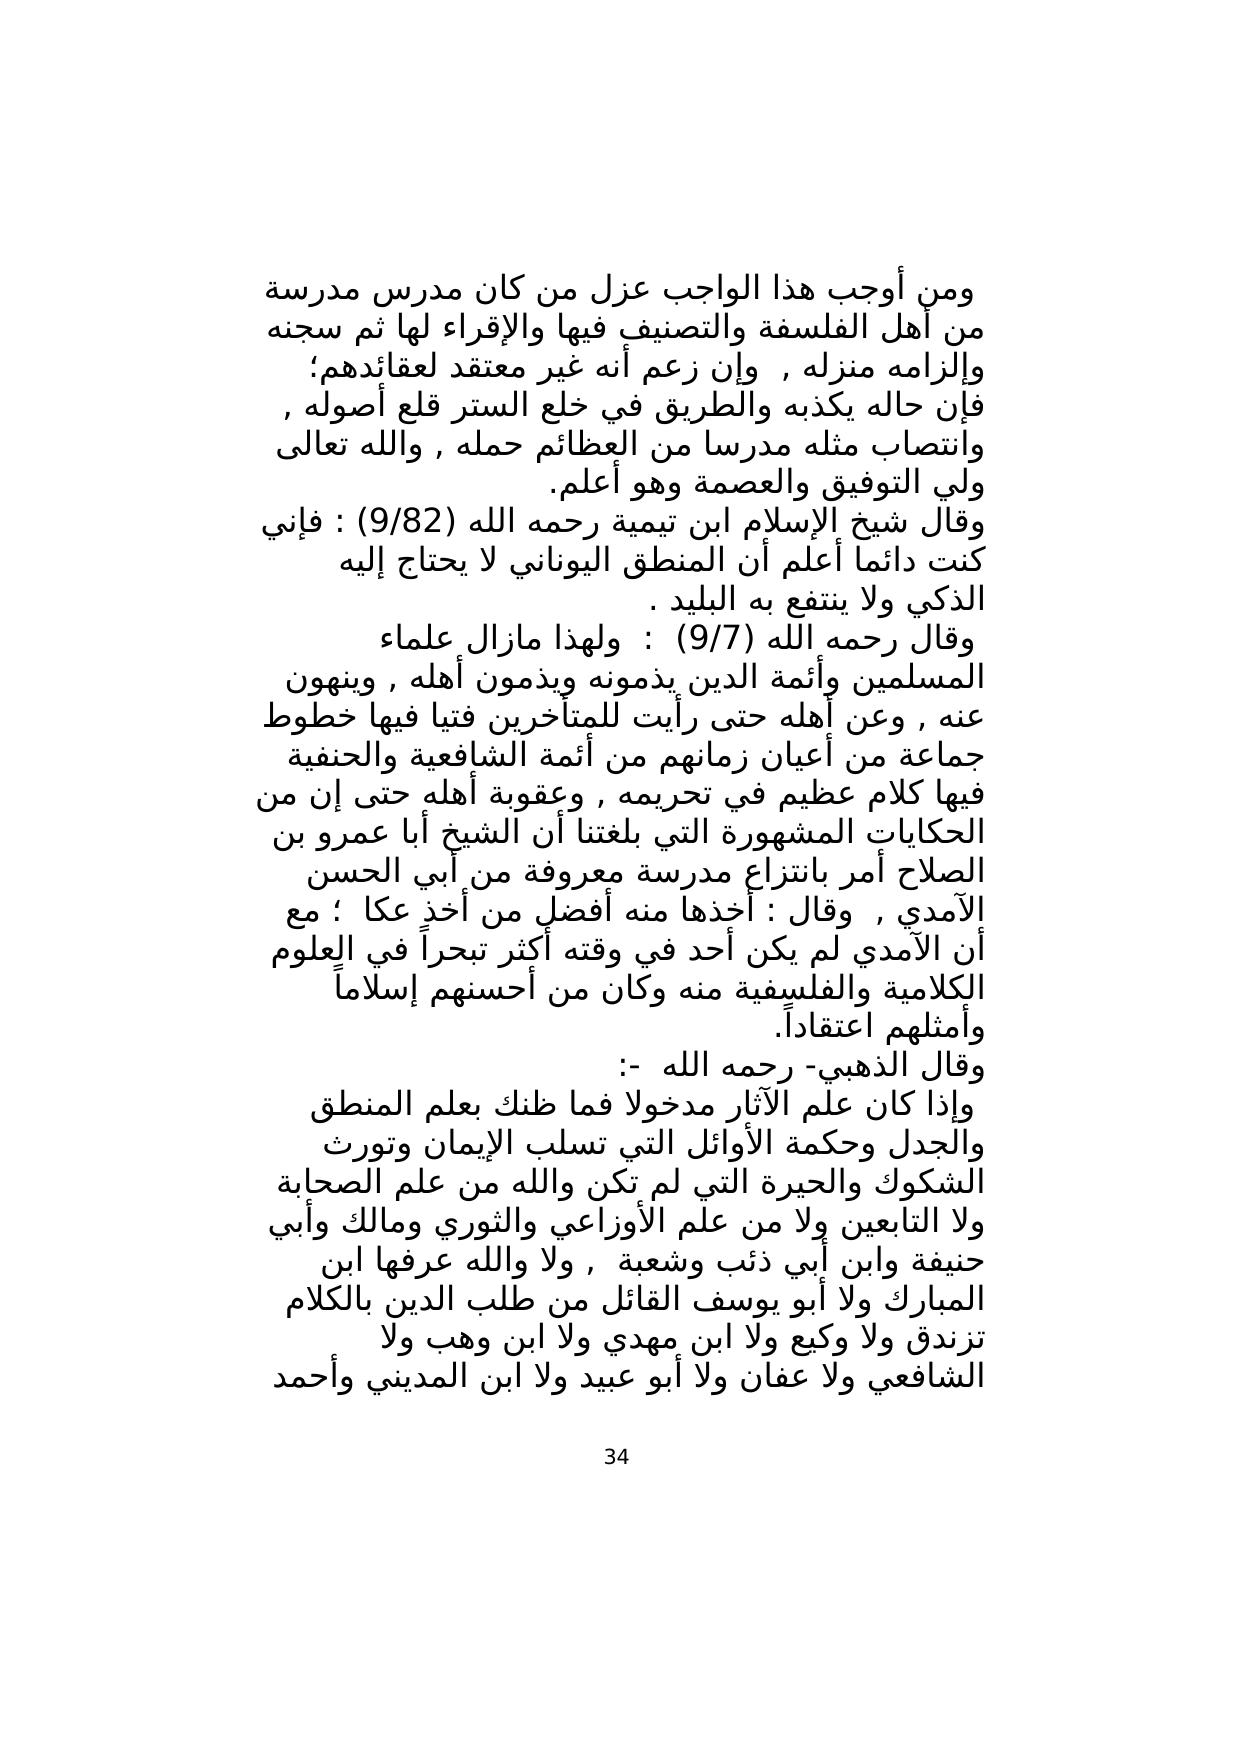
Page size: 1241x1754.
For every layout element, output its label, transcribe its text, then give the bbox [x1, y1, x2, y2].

text ومن أوجب هذا الواجب عزل من كان مدرس مدرسة من أهل الفلسفة والتصنيف فيها والإقراء لها ثم سجنه وإلزامه منزله , وإن زعم أنه غير معتقد لعقائدهم؛ فإن حاله يكذبه والطريق في خلع الستر قلع أصوله , وانتصاب مثله مدرسا من العظائم حمله , والله تعالى ولي التوفيق والعصمة وهو أعلم. [254, 269, 986, 502]
text وقال الذهبي- رحمه الله -: [254, 1046, 986, 1085]
text وقال شيخ الإسلام ابن تيمية رحمه الله (9/82) : فإني كنت دائما أعلم أن المنطق اليوناني لا يحتاج إليه الذكي ولا ينتفع به البليد . [254, 502, 986, 618]
text وقال رحمه الله (9/7) : ولهذا مازال علماء المسلمين وأئمة الدين يذمونه ويذمون أهله , وينهون عنه , وعن أهله حتى رأيت للمتأخرين فتيا فيها خطوط جماعة من أعيان زمانهم من أئمة الشافعية والحنفية فيها كلام عظيم في تحريمه , وعقوبة أهله حتى إن من الحكايات المشهورة التي بلغتنا أن الشيخ أبا عمرو بن الصلاح أمر بانتزاع مدرسة معروفة من أبي الحسن الآمدي , وقال : أخذها منه أفضل من أخذ عكا ؛ مع أن الآمدي لم يكن أحد في وقته أكثر تبحراً في العلوم الكلامية والفلسفية منه وكان من أحسنهم إسلاماً وأمثلهم اعتقاداً. [254, 618, 986, 1046]
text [254, 1085, 986, 1396]
